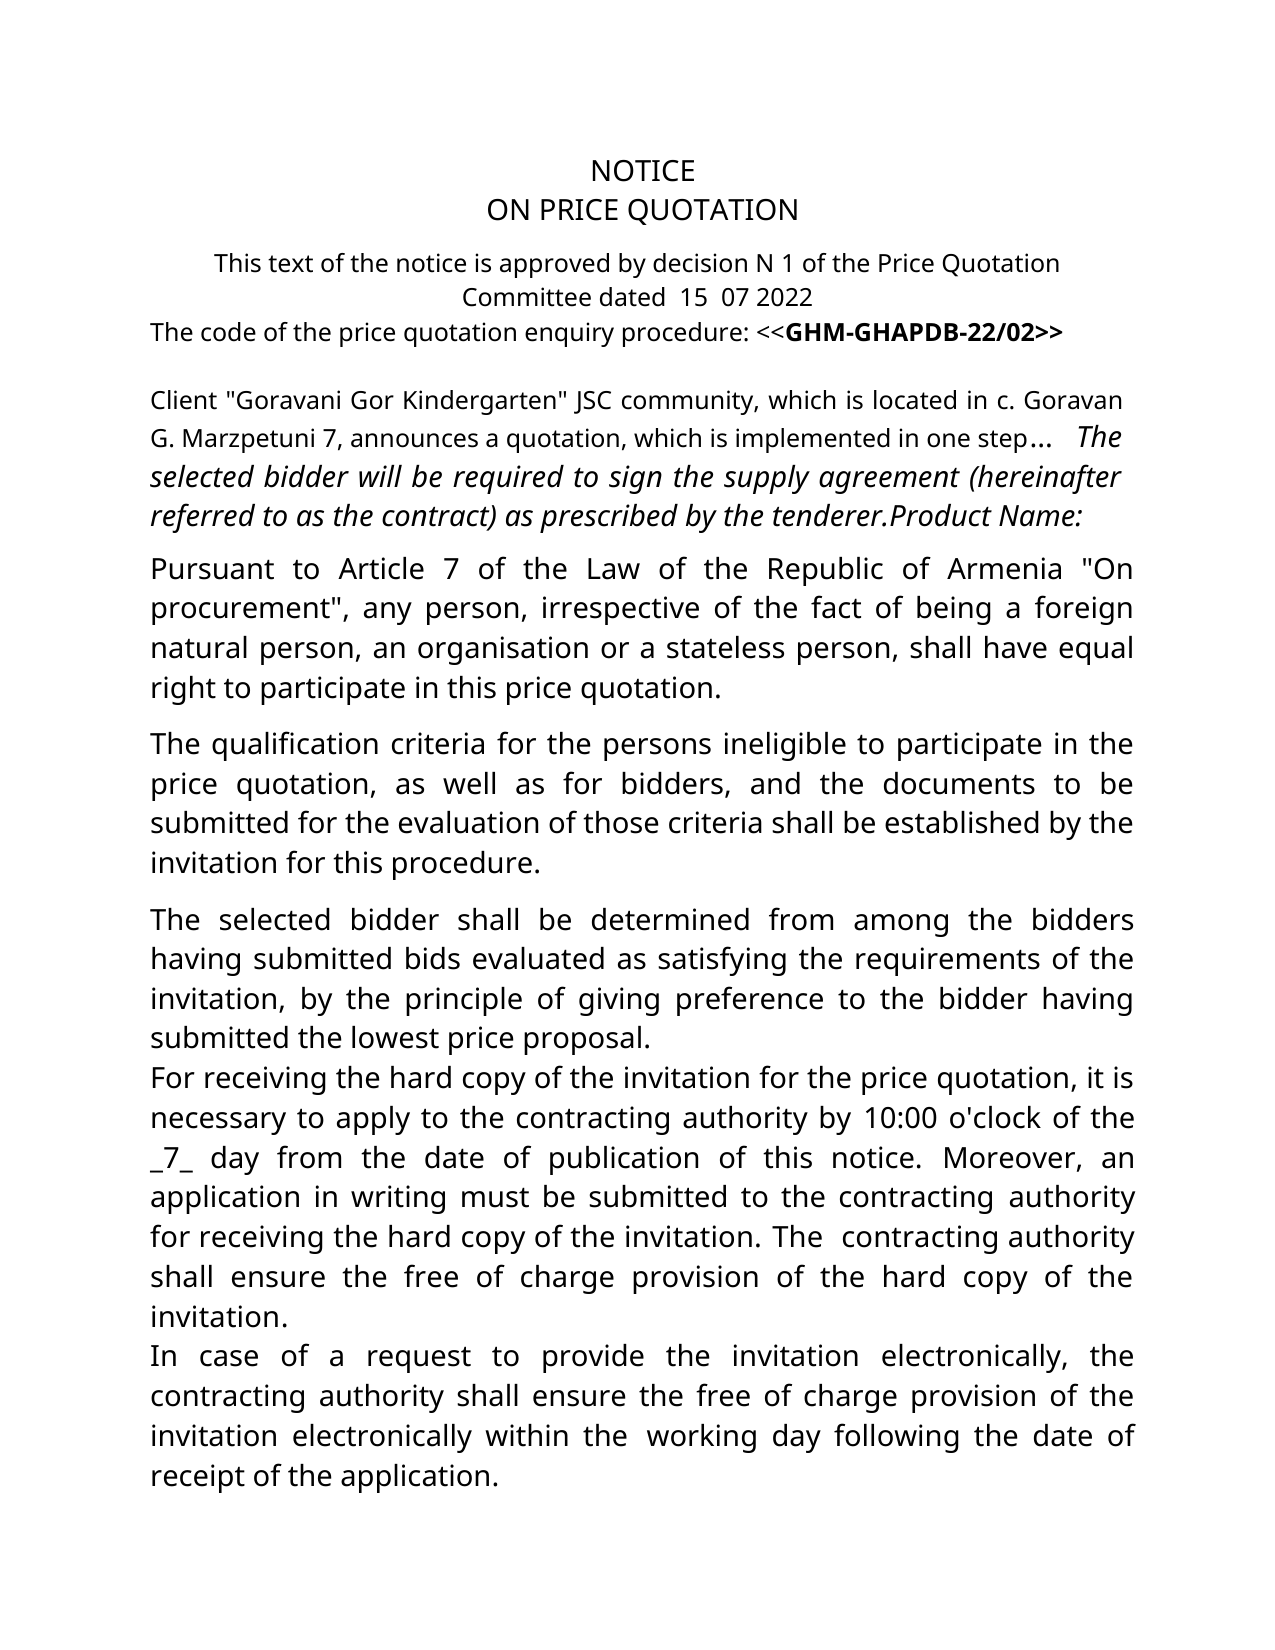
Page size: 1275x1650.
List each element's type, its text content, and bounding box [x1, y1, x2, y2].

text NOTICE [150, 150, 1125, 190]
text The code of the price quotation enquiry procedure: <<GHM-GHAPDB-22/02>> [150, 314, 1125, 348]
text Client "Goravani Gor Kindergarten" JSC community, which is located in c. Goravan G. Marzpetuni 7, announces a quotation, which is implemented in one step... The selected bidder will be required to sign the supply agreement (hereinafter referred to as the contract) as prescribed by the tenderer.Product Name: [150, 382, 1125, 535]
text The qualification criteria for the persons ineligible to participate in the price quotation, as well as for bidders, and the documents to be submitted for the evaluation of those criteria shall be established by the invitation for this procedure. [150, 723, 1135, 882]
text This text of the notice is approved by decision N 1 of the Price Quotation Committee dated 15 07 2022 [150, 246, 1125, 314]
text For receiving the hard copy of the invitation for the price quotation, it is necessary to apply to the contracting authority by 10:00 o'clock of the _7_ day from the date of publication of this notice. Moreover, an application in writing must be submitted to the contracting authority for receiving the hard copy of the invitation. The contracting authority shall ensure the free of charge provision of the hard copy of the invitation. [150, 1057, 1135, 1336]
text The selected bidder shall be determined from among the bidders having submitted bids evaluated as satisfying the requirements of the invitation, by the principle of giving preference to the bidder having submitted the lowest price proposal. [150, 899, 1135, 1057]
text Pursuant to Article 7 of the Law of the Republic of Armenia "On procurement", any person, irrespective of the fact of being a foreign natural person, an organisation or a stateless person, shall have equal right to participate in this price quotation. [150, 548, 1135, 707]
text In case of a request to provide the invitation electronically, the contracting authority shall ensure the free of charge provision of the invitation electronically within the working day following the date of receipt of the application. [150, 1336, 1135, 1494]
text ON PRICE QUOTATION [150, 190, 1135, 229]
